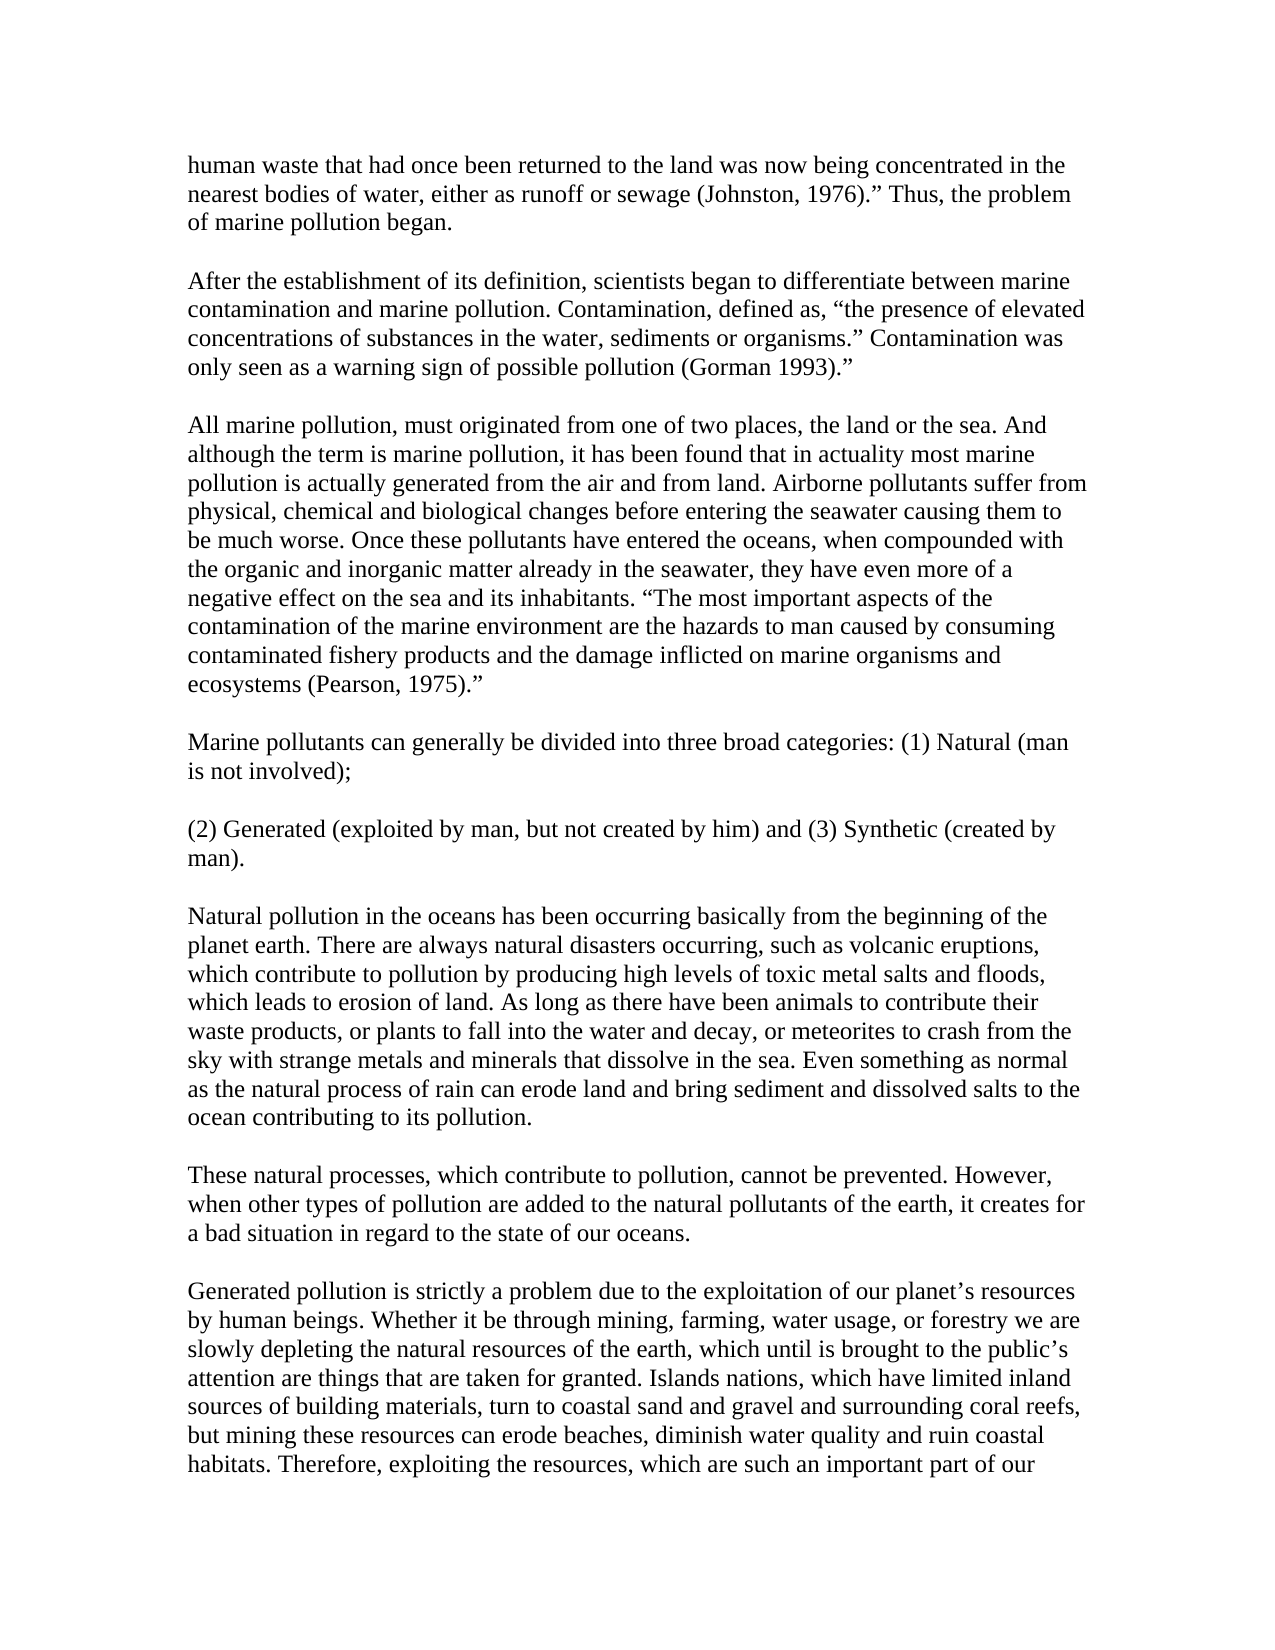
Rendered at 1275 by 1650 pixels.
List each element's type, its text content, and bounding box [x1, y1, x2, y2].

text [187, 150, 1087, 236]
text These natural processes, which contribute to pollution, cannot be prevented. However, when other types of pollution are added to the natural pollutants of the earth, it creates for a bad situation in regard to the state of our oceans. [187, 1161, 1087, 1247]
text Marine pollutants can generally be divided into three broad categories: (1) Natural (man is not involved); [187, 727, 1087, 785]
text Natural pollution in the oceans has been occurring basically from the beginning of the planet earth. There are always natural disasters occurring, such as volcanic eruptions, which contribute to pollution by producing high levels of toxic metal salts and floods, which leads to erosion of land. As long as there have been animals to contribute their waste products, or plants to fall into the water and decay, or meteorites to crash from the sky with strange metals and minerals that dissolve in the sea. Even something as normal as the natural process of rain can erode land and bring sediment and dissolved salts to the ocean contributing to its pollution. [187, 901, 1087, 1131]
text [187, 1276, 1087, 1478]
text (2) Generated (exploited by man, but not created by him) and (3) Synthetic (created by man). [187, 814, 1087, 872]
text All marine pollution, must originated from one of two places, the land or the sea. And although the term is marine pollution, it has been found that in actuality most marine pollution is actually generated from the air and from land. Airborne pollutants suffer from physical, chemical and biological changes before entering the seawater causing them to be much worse. Once these pollutants have entered the oceans, when compounded with the organic and inorganic matter already in the seawater, they have even more of a negative effect on the sea and its inhabitants. “The most important aspects of the contamination of the marine environment are the hazards to man caused by consuming contaminated fishery products and the damage inflicted on marine organisms and ecosystems (Pearson, 1975).” [187, 410, 1087, 698]
text After the establishment of its definition, scientists began to differentiate between marine contamination and marine pollution. Contamination, defined as, “the presence of elevated concentrations of substances in the water, sediments or organisms.” Contamination was only seen as a warning sign of possible pollution (Gorman 1993).” [187, 266, 1087, 381]
